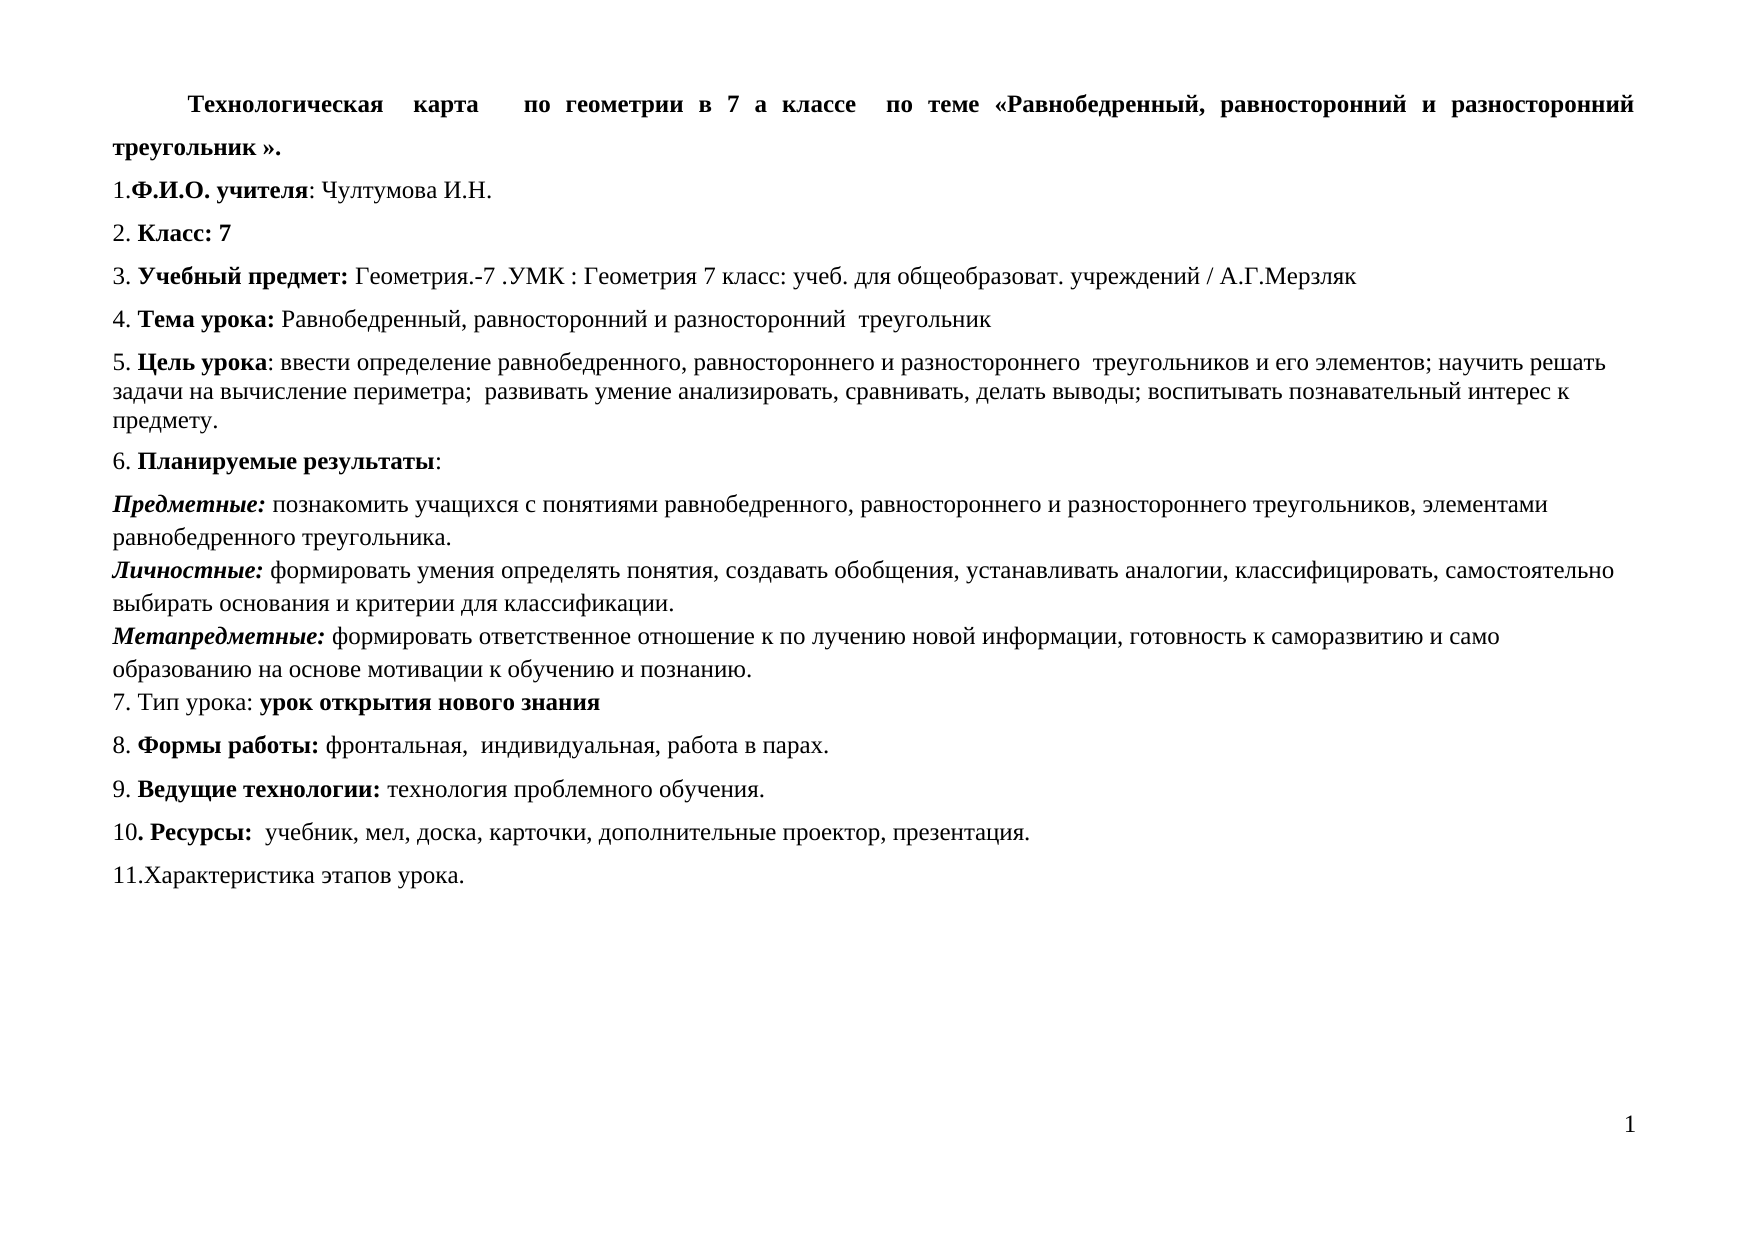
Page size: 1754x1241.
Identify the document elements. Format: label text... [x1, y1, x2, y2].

text Технологическая карта по геометрии в 7 а классе по теме «Равнобедренный, равносторонний и разносторонний треугольник ». [112, 89, 1636, 161]
text 3. Учебный предмет: Геометрия.-7 .УМК : Геометрия 7 класс: учеб. для общеобразоват. учреждений / А.Г.Мерзляк [112, 261, 1636, 290]
text 9. Ведущие технологии: технология проблемного обучения. [112, 774, 1636, 802]
text 1.Ф.И.О. учителя: Чултумова И.Н. [112, 175, 1636, 204]
text 6. Планируемые результаты: [112, 446, 1636, 475]
text 5. Цель урока: ввести определение равнобедренного, равностороннего и разностороннего треугольников и его элементов; научить решать задачи на вычисление периметра; развивать умение анализировать, сравнивать, делать выводы; воспитывать познавательный интерес к предмету. [112, 347, 1636, 434]
text 2. Класс: 7 [112, 218, 1636, 247]
text 7. Тип урока: урок открытия нового знания [112, 687, 1636, 716]
text 11.Характеристика этапов урока. [112, 860, 1636, 889]
text Метапредметные: формировать ответственное отношение к по лучению новой информации, готовность к саморазвитию и само образованию на основе мотивации к обучению и познанию. [112, 621, 1636, 683]
text 4. Тема урока: Равнобедренный, равносторонний и разносторонний треугольник [112, 304, 1636, 333]
text 10. Ресурсы: учебник, мел, доска, карточки, дополнительные проектор, презентация. [112, 817, 1636, 846]
text 8. Формы работы: фронтальная, индивидуальная, работа в парах. [112, 731, 1636, 759]
text Предметные: познакомить учащихся с понятиями равнобедренного, равностороннего и разностороннего треугольников, элементами равнобедренного треугольника. [112, 489, 1636, 551]
text Личностные: формировать умения определять понятия, создавать обобщения, устанавливать аналогии, классифицировать, самостоятельно выбирать основания и критерии для классификации. [112, 555, 1636, 617]
